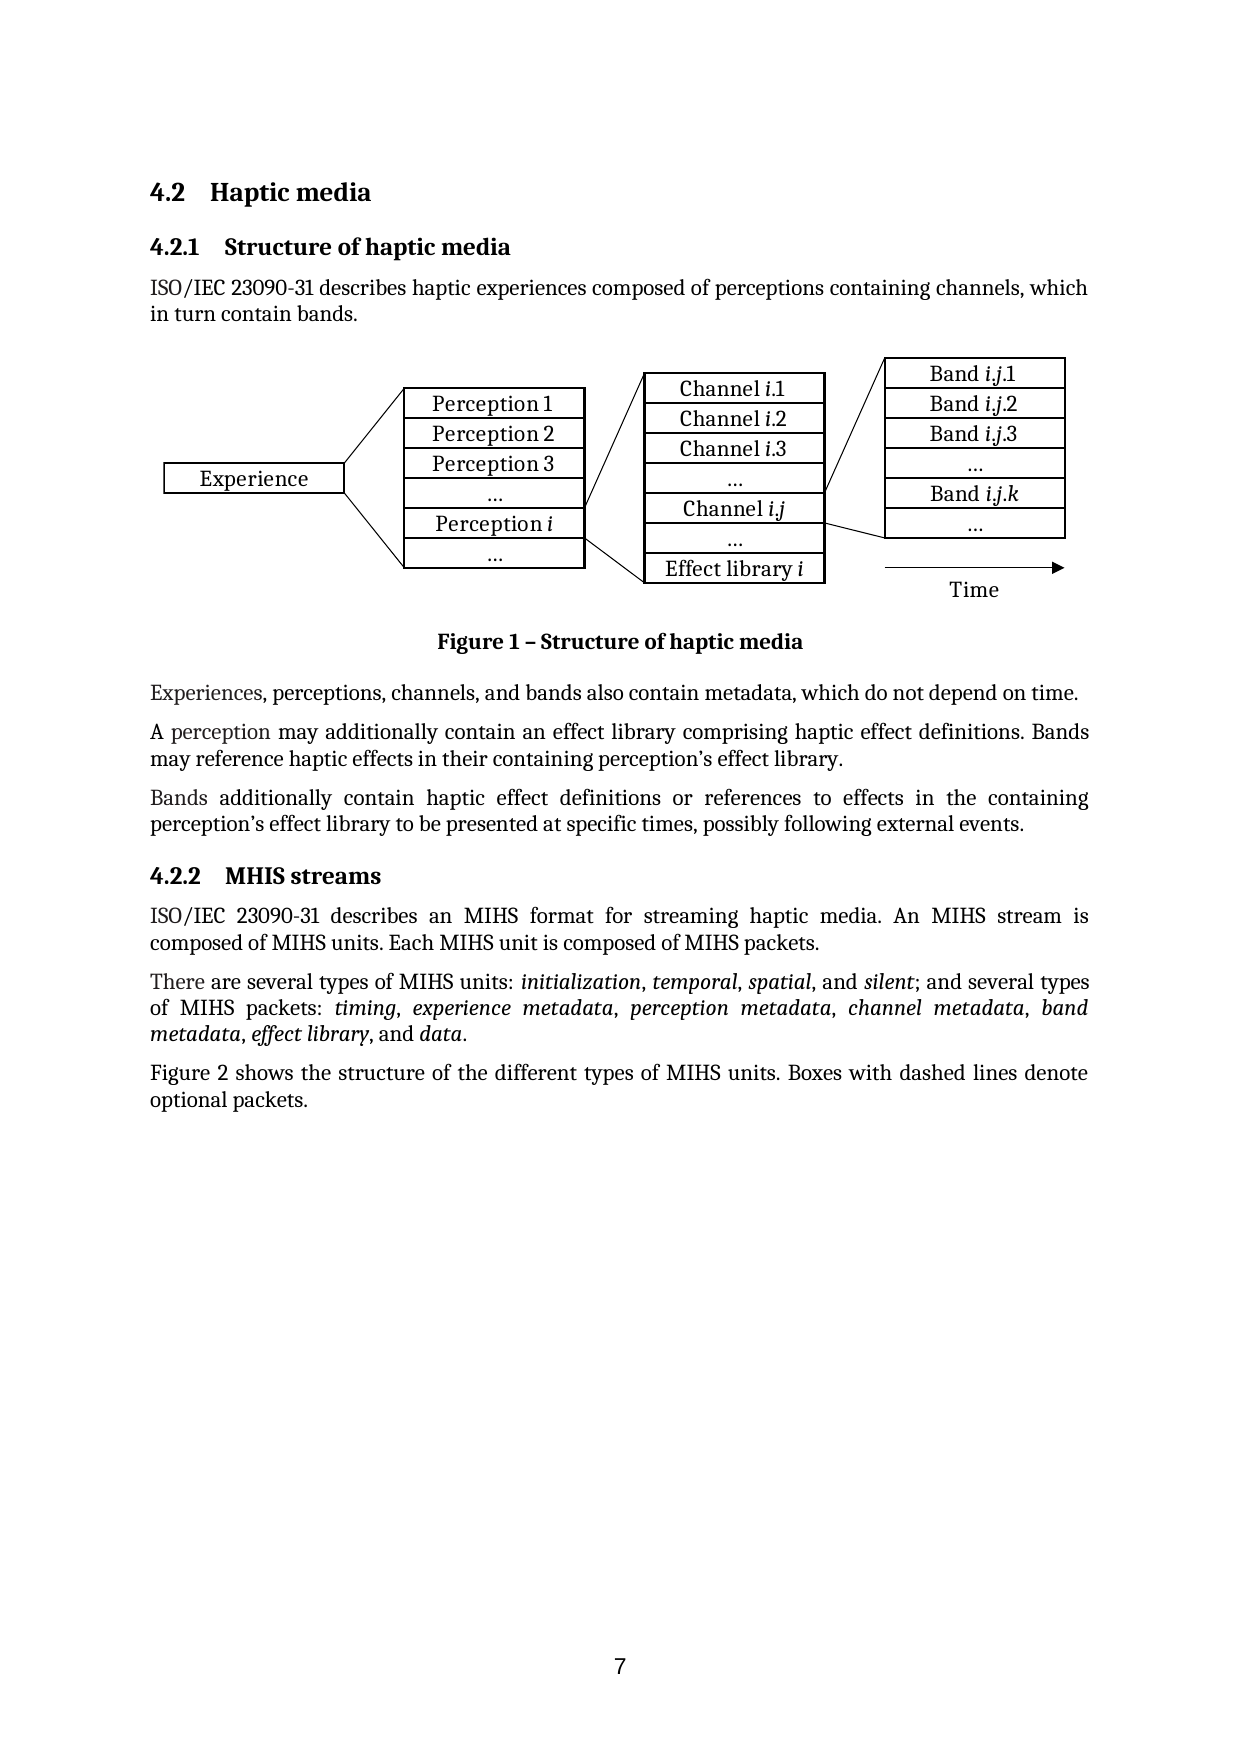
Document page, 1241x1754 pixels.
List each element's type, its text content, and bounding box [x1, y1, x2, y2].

subtitle Structure of haptic media [150, 233, 1090, 262]
text ISO/IEC 23090-31 describes haptic experiences composed of perceptions containing channels, which in turn contain bands. [150, 274, 1090, 327]
subtitle Haptic media [150, 177, 1090, 208]
text Figure 2 shows the structure of the different types of MIHS units. Boxes with dashed lines denote optional packets. [150, 1060, 1090, 1113]
text ISO/IEC 23090-31 describes an MIHS format for streaming haptic media. An MIHS stream is composed of MIHS units. Each MIHS unit is composed of MIHS packets. [150, 903, 1090, 956]
subtitle MHIS streams [150, 862, 1090, 891]
text Experiences, perceptions, channels, and bands also contain metadata, which do not depend on time. [150, 680, 1090, 707]
text Figure 1 – Structure of haptic media [150, 629, 1090, 655]
text A perception may additionally contain an effect library comprising haptic effect definitions. Bands may reference haptic effects in their containing perception’s effect library. [150, 719, 1090, 772]
text Bands additionally contain haptic effect definitions or references to effects in the containing perception’s effect library to be presented at specific times, possibly following external events. [150, 784, 1090, 837]
text There are several types of MIHS units: initialization, temporal, spatial, and silent; and several types of MIHS packets: timing, experience metadata, perception metadata, channel metadata, band metadata, effect library, and data. [150, 968, 1090, 1047]
